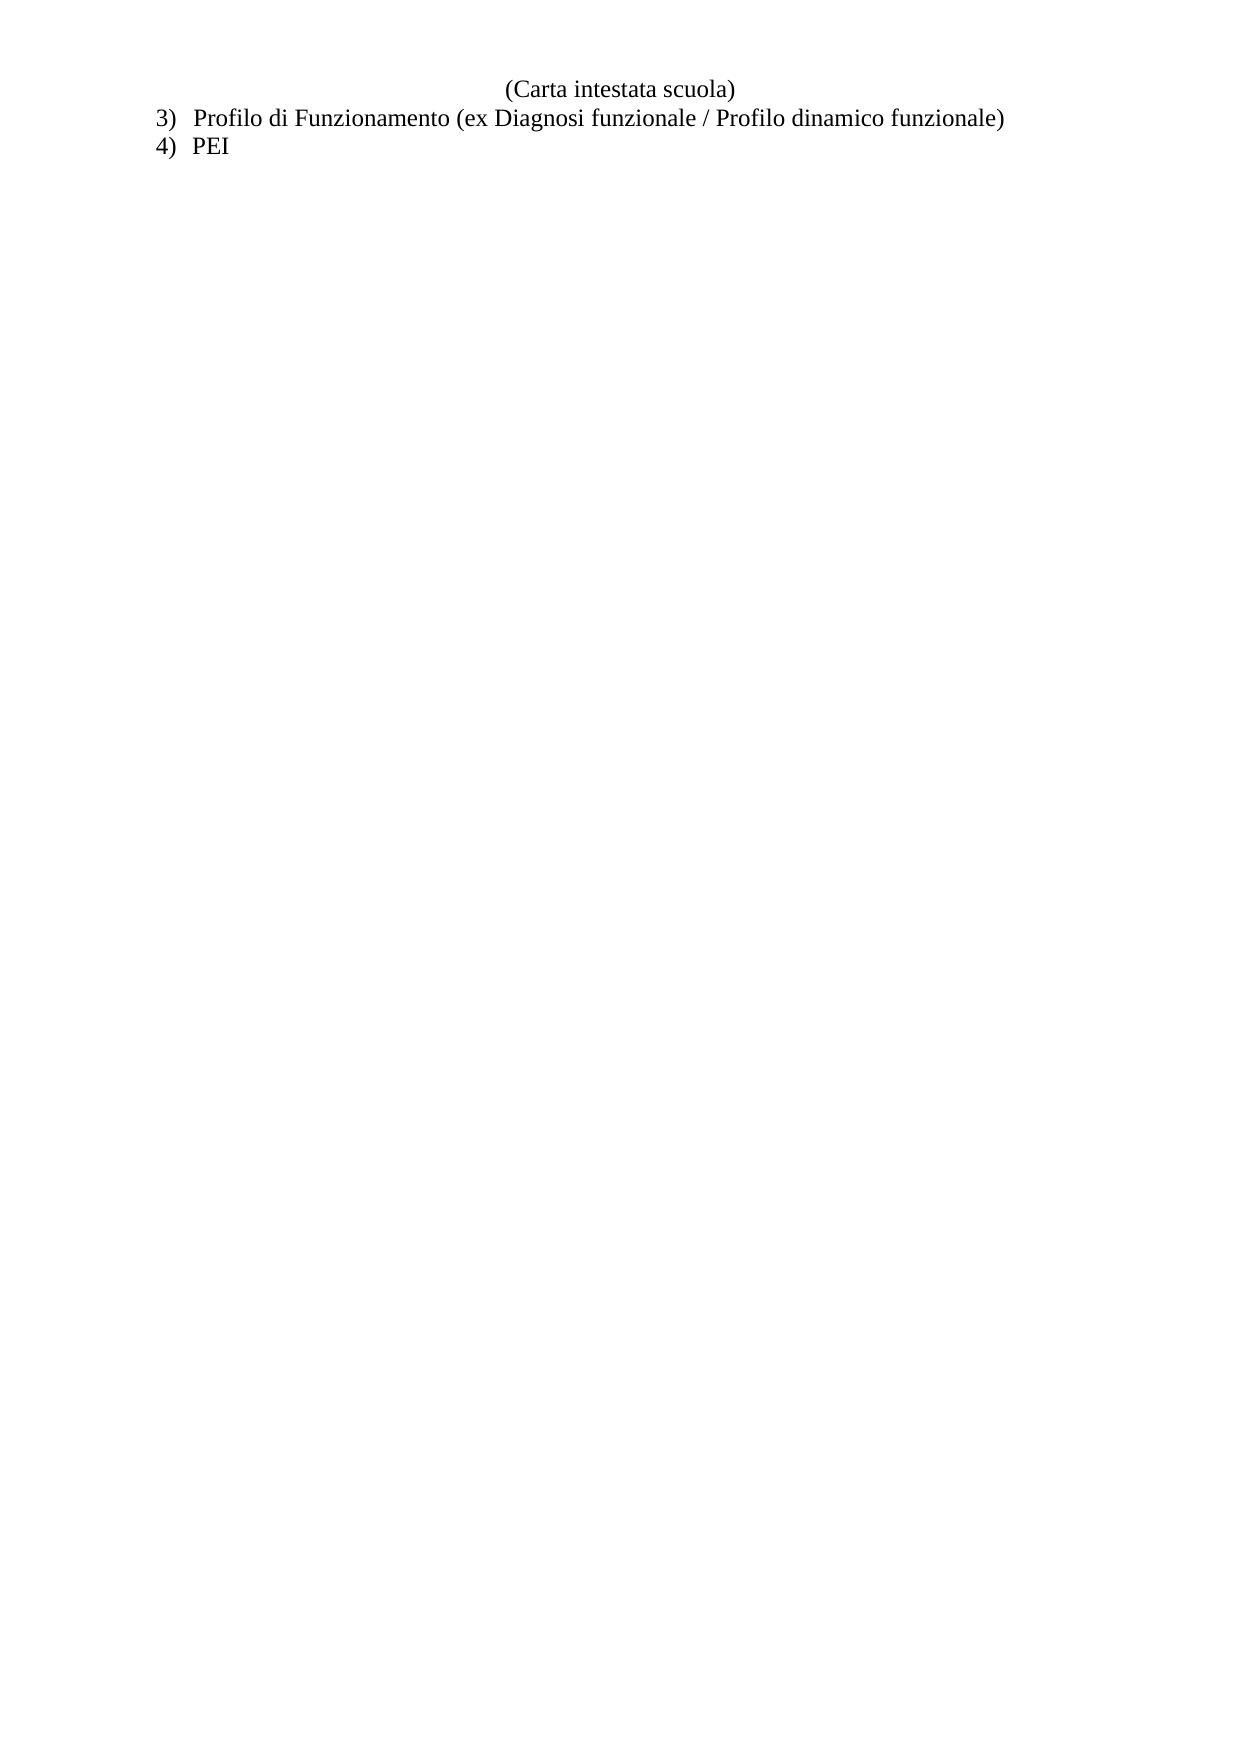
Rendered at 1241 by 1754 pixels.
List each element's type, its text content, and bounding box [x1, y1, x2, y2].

list PEI [156, 131, 1122, 160]
list Profilo di Funzionamento (ex Diagnosi funzionale / Profilo dinamico funzionale) [156, 103, 1122, 131]
